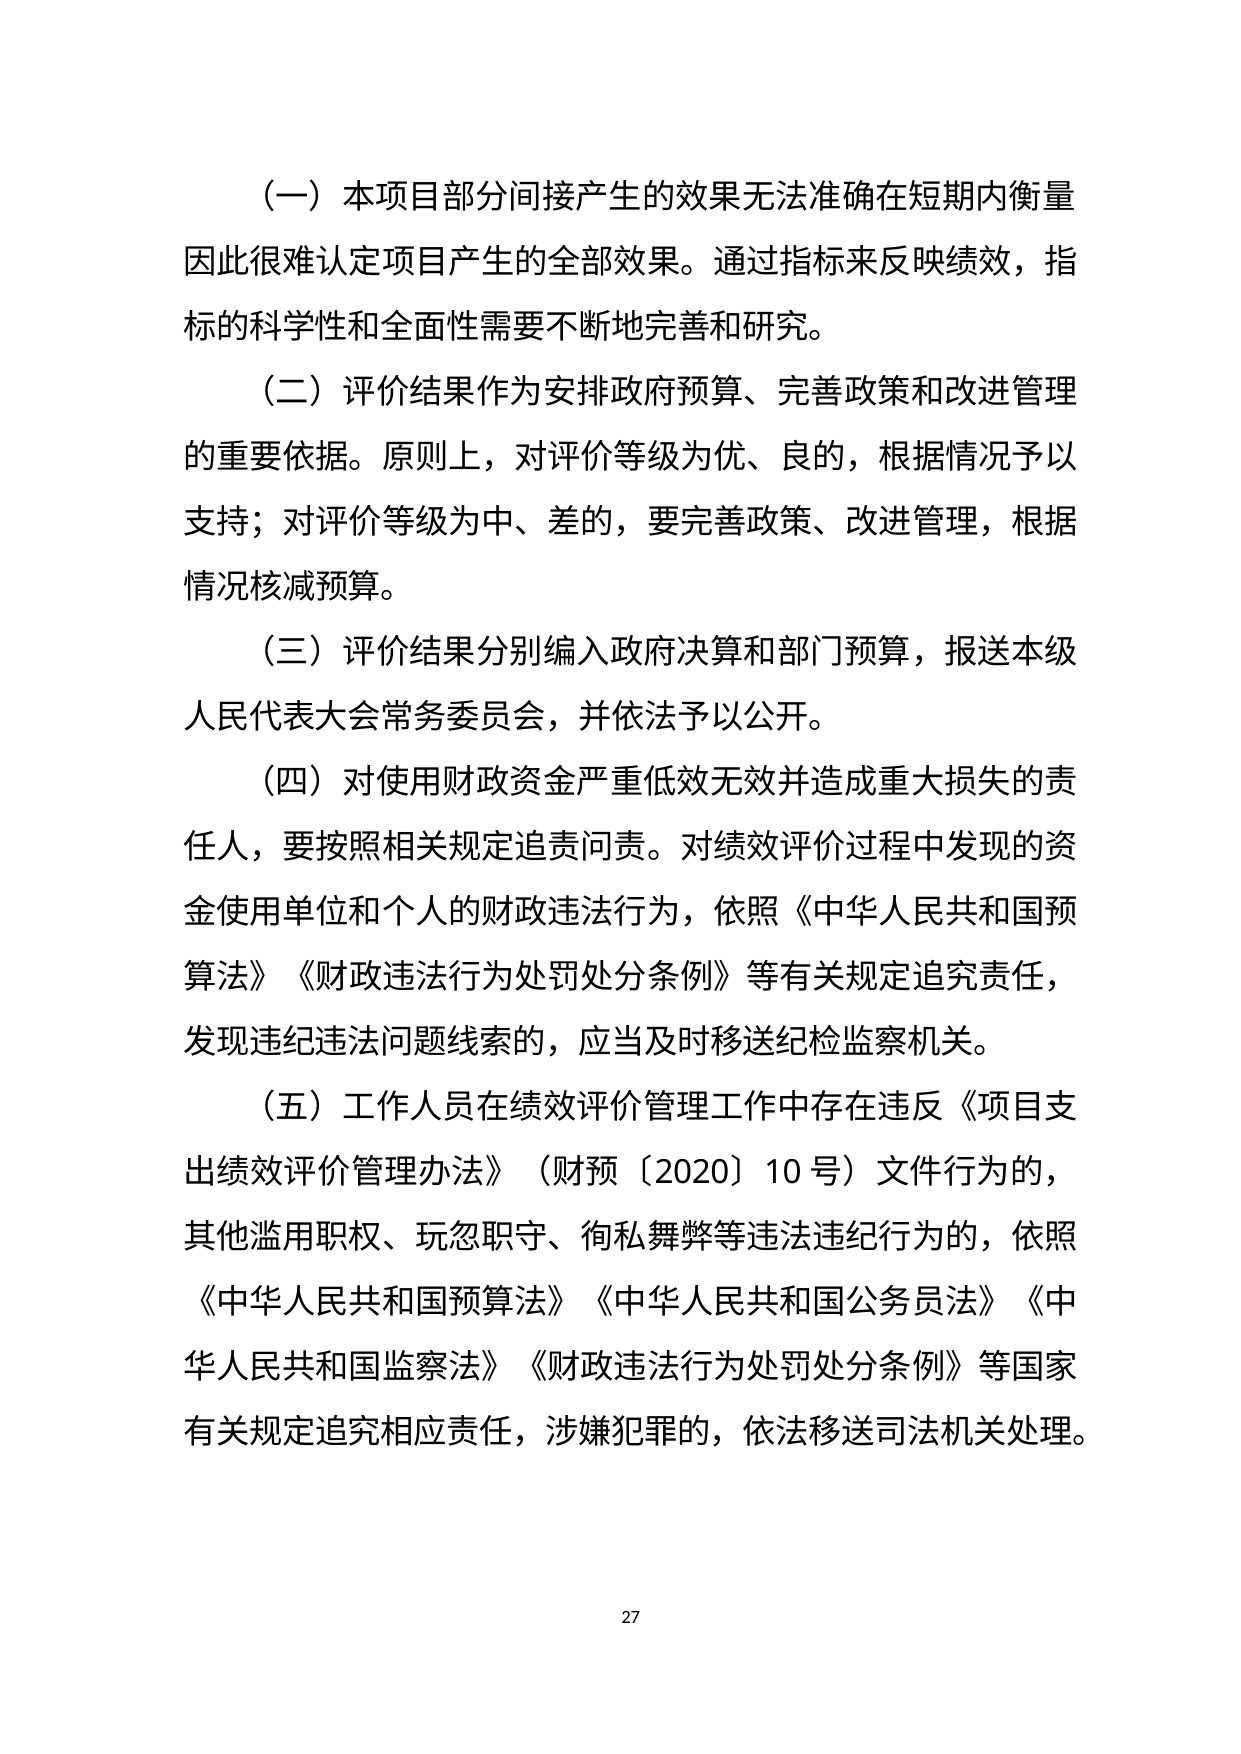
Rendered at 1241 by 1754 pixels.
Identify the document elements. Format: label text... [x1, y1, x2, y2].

text （二）评价结果作为安排政府预算、完善政策和改进管理的重要依据。原则上，对评价等级为优、良的，根据情况予以支持；对评价等级为中、差的，要完善政策、改进管理，根据情况核减预算。 [183, 357, 1078, 617]
text （四）对使用财政资金严重低效无效并造成重大损失的责任人，要按照相关规定追责问责。对绩效评价过程中发现的资金使用单位和个人的财政违法行为，依照《中华人民共和国预算法》《财政违法行为处罚处分条例》等有关规定追究责任，发现违纪违法问题线索的，应当及时移送纪检监察机关。 [183, 747, 1078, 1072]
text （五）工作人员在绩效评价管理工作中存在违反《项目支出绩效评价管理办法》（财预〔2020〕10号）文件行为的，其他滥用职权、玩忽职守、徇私舞弊等违法违纪行为的，依照《中华人民共和国预算法》《中华人民共和国公务员法》《中华人民共和国监察法》《财政违法行为处罚处分条例》等国家有关规定追究相应责任，涉嫌犯罪的，依法移送司法机关处理。 [183, 1072, 1078, 1462]
text （一）本项目部分间接产生的效果无法准确在短期内衡量，因此很难认定项目产生的全部效果。通过指标来反映绩效，指标的科学性和全面性需要不断地完善和研究。 [183, 162, 1078, 357]
text （三）评价结果分别编入政府决算和部门预算，报送本级人民代表大会常务委员会，并依法予以公开。 [183, 617, 1078, 747]
